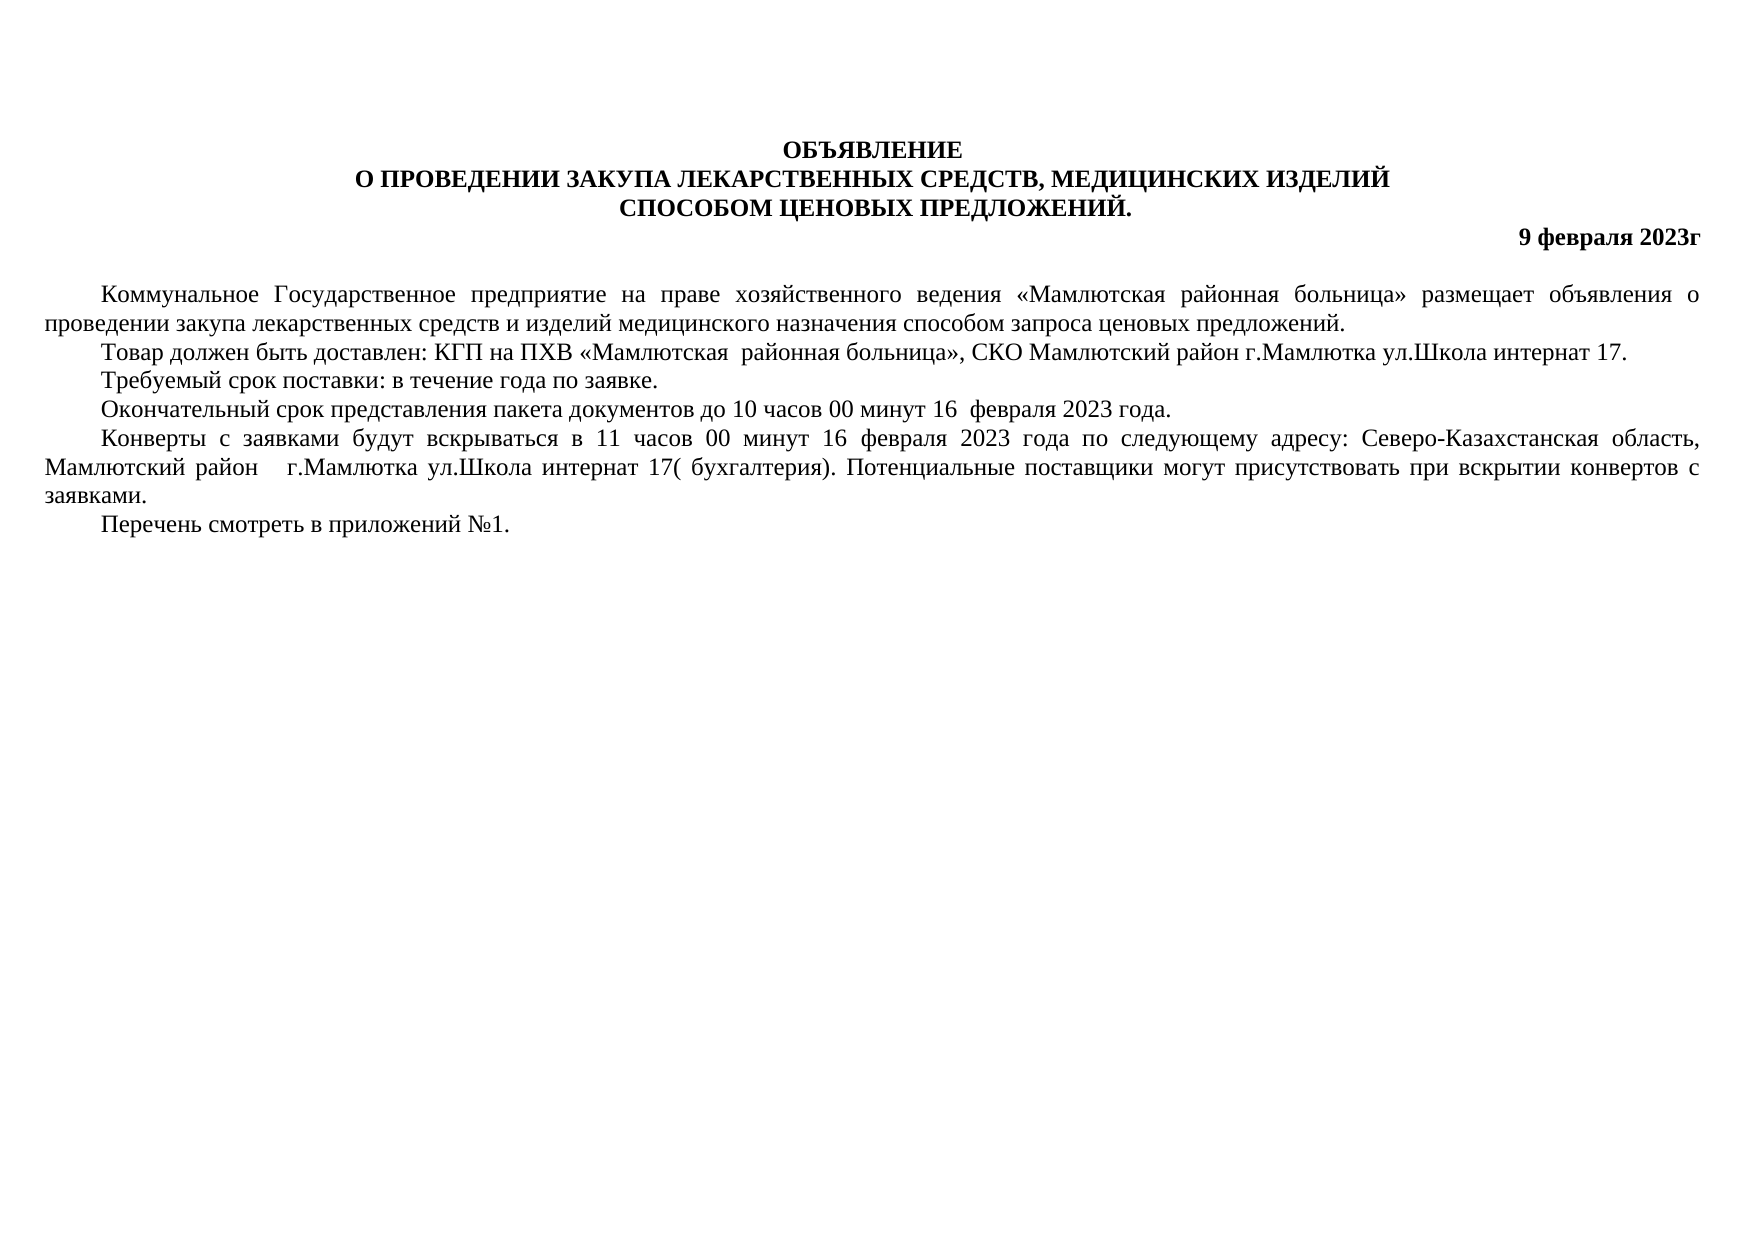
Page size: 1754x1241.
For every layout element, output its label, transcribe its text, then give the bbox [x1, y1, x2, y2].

text О ПРОВЕДЕНИИ ЗАКУПА ЛЕКАРСТВЕННЫХ СРЕДСТВ, МЕДИЦИНСКИХ ИЗДЕЛИЙ [44, 164, 1701, 193]
text Перечень смотреть в приложений №1. [44, 509, 1701, 538]
text Коммунальное Государственное предприятие на праве хозяйственного ведения «Мамлютская районная больница» размещает объявления о проведении закупа лекарственных средств и изделий медицинского назначения способом запроса ценовых предложений. [44, 279, 1701, 337]
text ОБЪЯВЛЕНИЕ [44, 136, 1701, 164]
text 9 февраля 2023г [44, 222, 1701, 251]
text Окончательный срок представления пакета документов до 10 часов 00 минут 16 февраля 2023 года. [44, 394, 1701, 423]
text Товар должен быть доставлен: КГП на ПХВ «Мамлютская районная больница», СКО Мамлютский район г.Мамлютка ул.Школа интернат 17. [44, 337, 1701, 366]
text Требуемый срок поставки: в течение года по заявке. [44, 366, 1701, 394]
text СПОСОБОМ ЦЕНОВЫХ ПРЕДЛОЖЕНИЙ. [44, 193, 1701, 222]
text Конверты с заявками будут вскрываться в 11 часов 00 минут 16 февраля 2023 года по следующему адресу: Северо-Казахстанская область, Мамлютский район г.Мамлютка ул.Школа интернат 17( бухгалтерия). Потенциальные поставщики могут присутствовать при вскрытии конвертов с заявками. [44, 423, 1701, 509]
